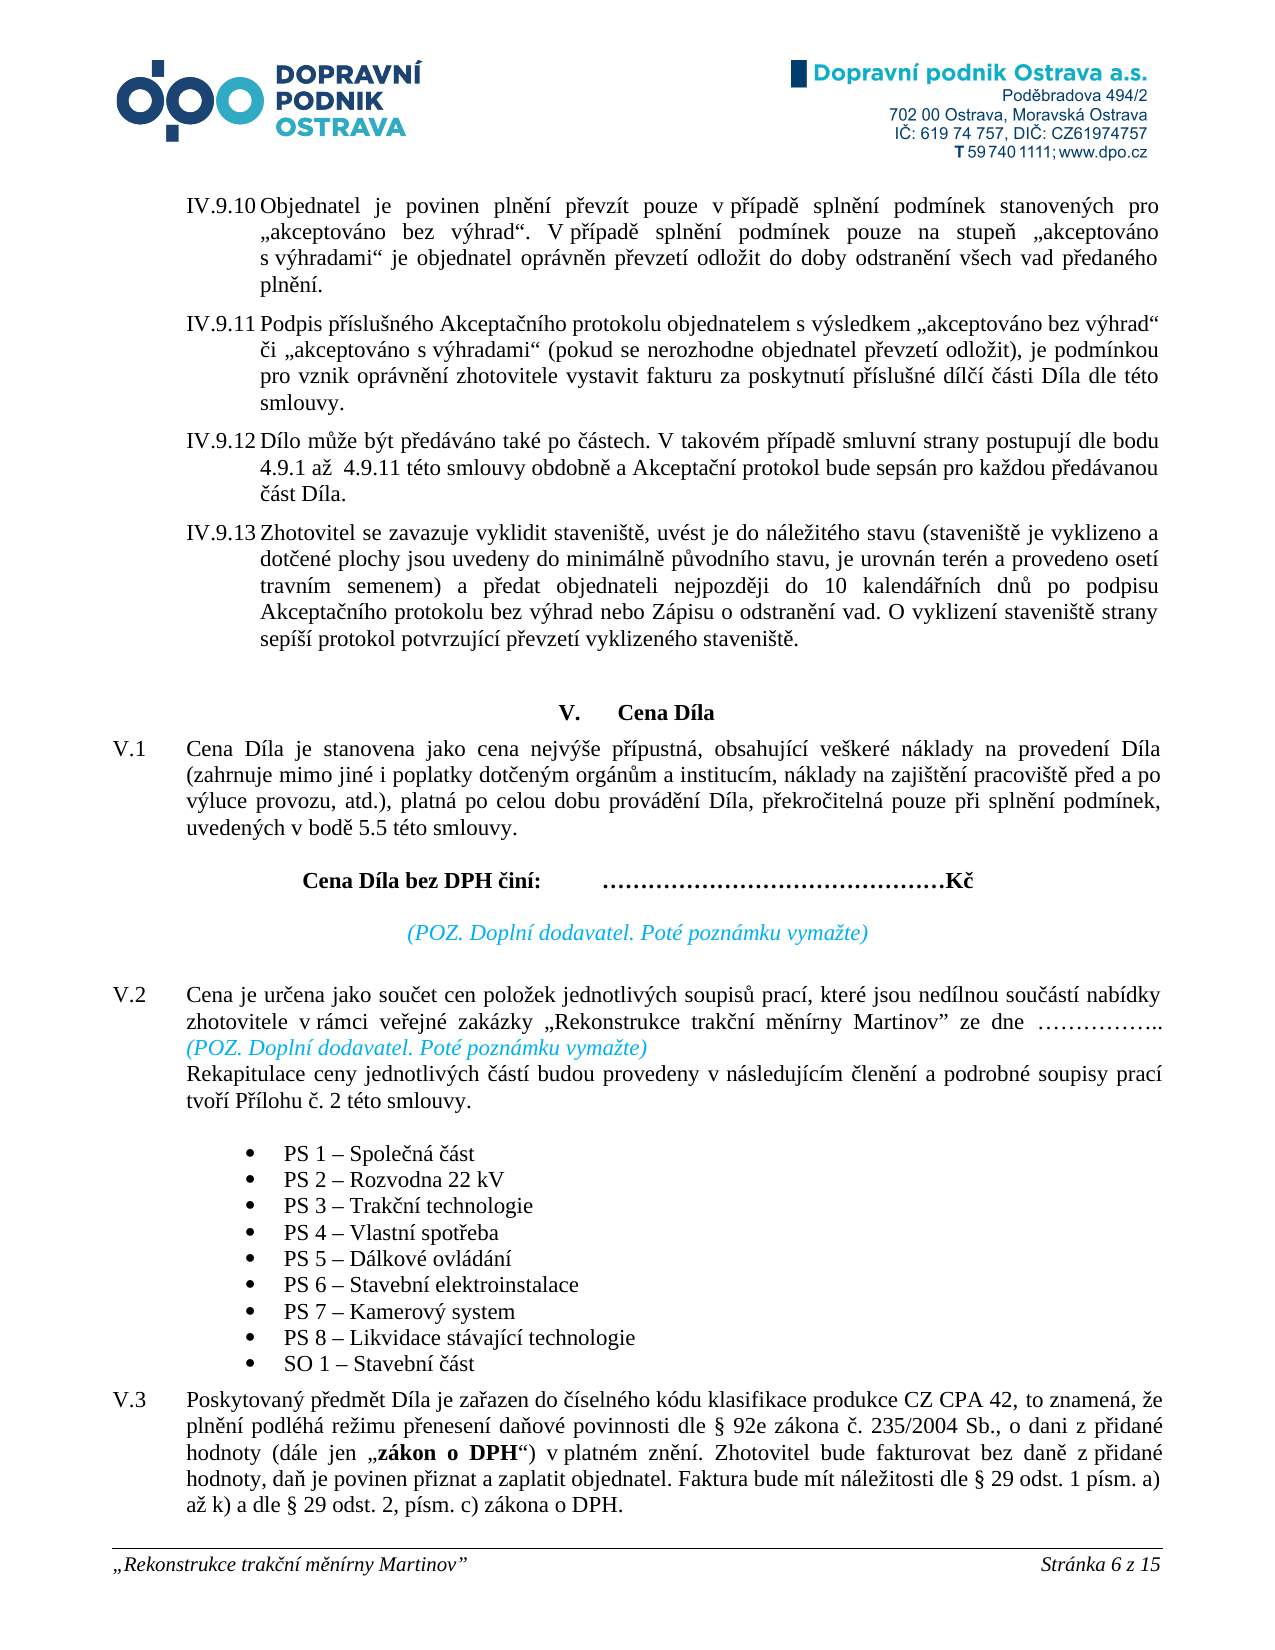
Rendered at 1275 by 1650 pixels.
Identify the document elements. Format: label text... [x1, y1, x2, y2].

text Cena Díla bez DPH činí: ………………………………………Kč [112, 867, 1163, 893]
list Podpis příslušného Akceptačního protokolu objednatelem s výsledkem „akceptováno bez výhrad“ či „akceptováno s výhradami“ (pokud se nerozhodne objednatel převzetí odložit), je podmínkou pro vznik oprávnění zhotovitele vystavit fakturu za poskytnutí příslušné dílčí části Díla dle této smlouvy. [186, 310, 1160, 415]
list Cena je určena jako součet cen položek jednotlivých soupisů prací, které jsou nedílnou součástí nabídky zhotovitele v rámci veřejné zakázky „Rekonstrukce trakční měnírny Martinov” ze dne …………….. (POZ. Doplní dodavatel. Poté poznámku vymažte) [112, 981, 1163, 1061]
list Cena Díla je stanovena jako cena nejvýše přípustná, obsahující veškeré náklady na provedení Díla (zahrnuje mimo jiné i poplatky dotčeným orgánům a institucím, náklady na zajištění pracoviště před a po výluce provozu, atd.), platná po celou dobu provádění Díla, překročitelná pouze při splnění podmínek, uvedených v bodě 5.5 této smlouvy. [112, 735, 1163, 840]
text Rekapitulace ceny jednotlivých částí budou provedeny v následujícím členění a podrobné soupisy prací tvoří Přílohu č. 2 této smlouvy. [186, 1061, 1163, 1113]
list PS 1 – Společná část [246, 1139, 1163, 1166]
list PS 8 – Likvidace stávající technologie [246, 1324, 1163, 1350]
picture [791, 60, 1147, 161]
list Objednatel je povinen plnění převzít pouze v případě splnění podmínek stanovených pro „akceptováno bez výhrad“. V případě splnění podmínek pouze na stupeň „akceptováno s výhradami“ je objednatel oprávněn převzetí odložit do doby odstranění všech vad předaného plnění. [186, 192, 1160, 297]
list PS 2 – Rozvodna 22 kV [246, 1166, 1163, 1192]
text (POZ. Doplní dodavatel. Poté poznámku vymažte) [112, 919, 1163, 946]
picture [116, 60, 423, 142]
list PS 5 – Dálkové ovládání [246, 1245, 1163, 1271]
list PS 3 – Trakční technologie [246, 1192, 1163, 1219]
list SO 1 – Stavební část [246, 1350, 1163, 1377]
list Poskytovaný předmět Díla je zařazen do číselného kódu klasifikace produkce CZ CPA 42, to znamená, že plnění podléhá režimu přenesení daňové povinnosti dle § 92e zákona č. 235/2004 Sb., o dani z přidané hodnoty (dále jen „zákon o DPH“) v platném znění. Zhotovitel bude fakturovat bez daně z přidané hodnoty, daň je povinen přiznat a zaplatit objednatel. Faktura bude mít náležitosti dle § 29 odst. 1 písm. a) až k) a dle § 29 odst. 2, písm. c) zákona o DPH. [112, 1386, 1163, 1518]
list PS 7 – Kamerový system [246, 1298, 1163, 1324]
list Zhotovitel se zavazuje vyklidit staveniště, uvést je do náležitého stavu (staveniště je vyklizeno a dotčené plochy jsou uvedeny do minimálně původního stavu, je urovnán terén a provedeno osetí travním semenem) a předat objednateli nejpozději do 10 kalendářních dnů po podpisu Akceptačního protokolu bez výhrad nebo Zápisu o odstranění vad. O vyklizení staveniště strany sepíší protokol potvrzující převzetí vyklizeného staveniště. [186, 519, 1160, 651]
list Dílo může být předáváno také po částech. V takovém případě smluvní strany postupují dle bodu 4.9.1 až 4.9.11 této smlouvy obdobně a Akceptační protokol bude sepsán pro každou předávanou část Díla. [186, 428, 1160, 507]
list PS 6 – Stavební elektroinstalace [246, 1271, 1163, 1298]
list Cena Díla [112, 699, 1161, 726]
list PS 4 – Vlastní spotřeba [246, 1219, 1163, 1245]
